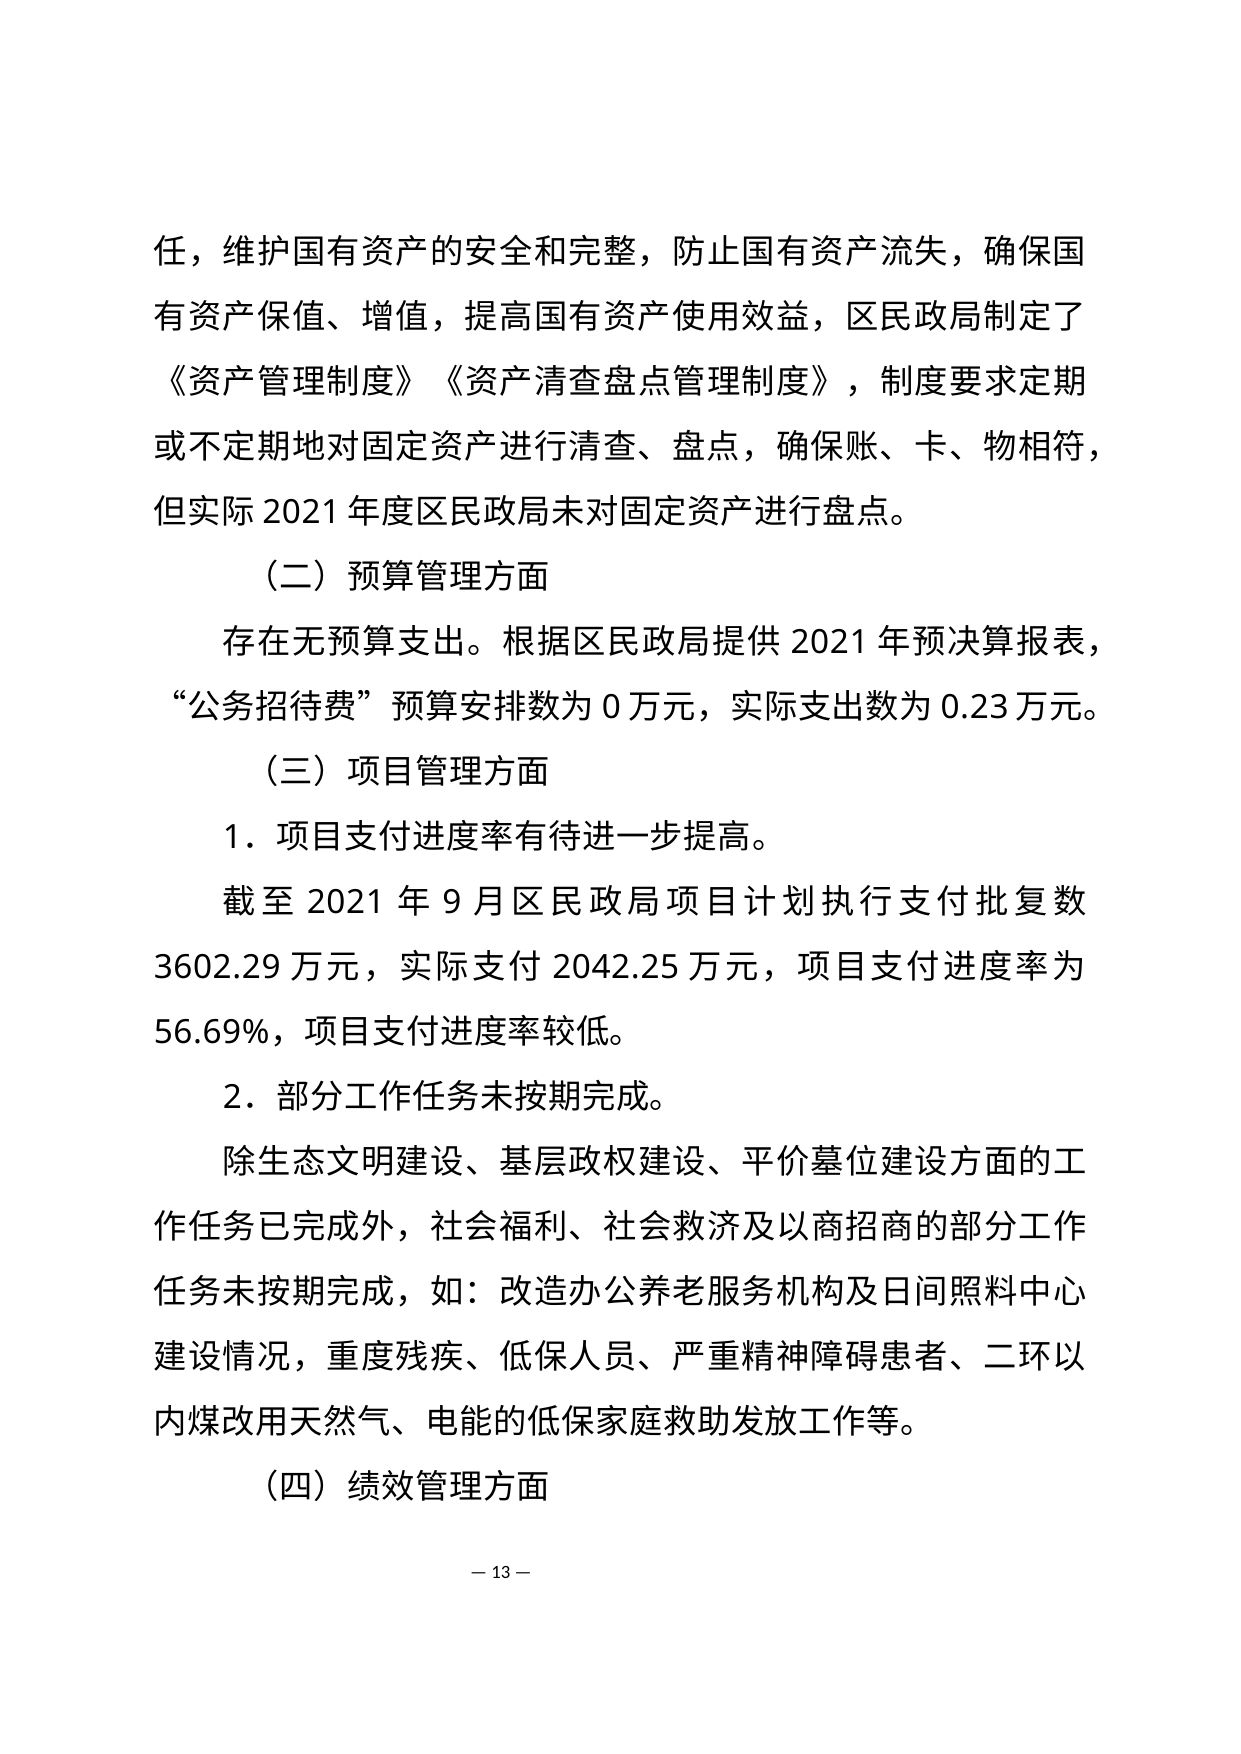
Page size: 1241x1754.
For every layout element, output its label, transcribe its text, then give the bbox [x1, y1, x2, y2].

subtitle （四）绩效管理方面 [153, 1452, 1087, 1517]
list 1．项目支付进度率有待进一步提高。 [153, 802, 1087, 867]
text 2．部分工作任务未按期完成。 [153, 1062, 1087, 1127]
list 存在无预算支出。根据区民政局提供2021年预决算报表，“公务招待费”预算安排数为0万元，实际支出数为0.23万元。 [153, 607, 1087, 737]
list 截至2021年9月区民政局项目计划执行支付批复数3602.29万元，实际支付2042.25万元，项目支付进度率为56.69%，项目支付进度率较低。 [153, 867, 1087, 1062]
subtitle （三）项目管理方面 [153, 737, 1087, 802]
list 除生态文明建设、基层政权建设、平价墓位建设方面的工作任务已完成外，社会福利、社会救济及以商招商的部分工作任务未按期完成，如：改造办公养老服务机构及日间照料中心建设情况，重度残疾、低保人员、严重精神障碍患者、二环以内煤改用天然气、电能的低保家庭救助发放工作等。 [153, 1127, 1087, 1452]
subtitle （二）预算管理方面 [153, 542, 1087, 607]
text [153, 217, 1087, 542]
